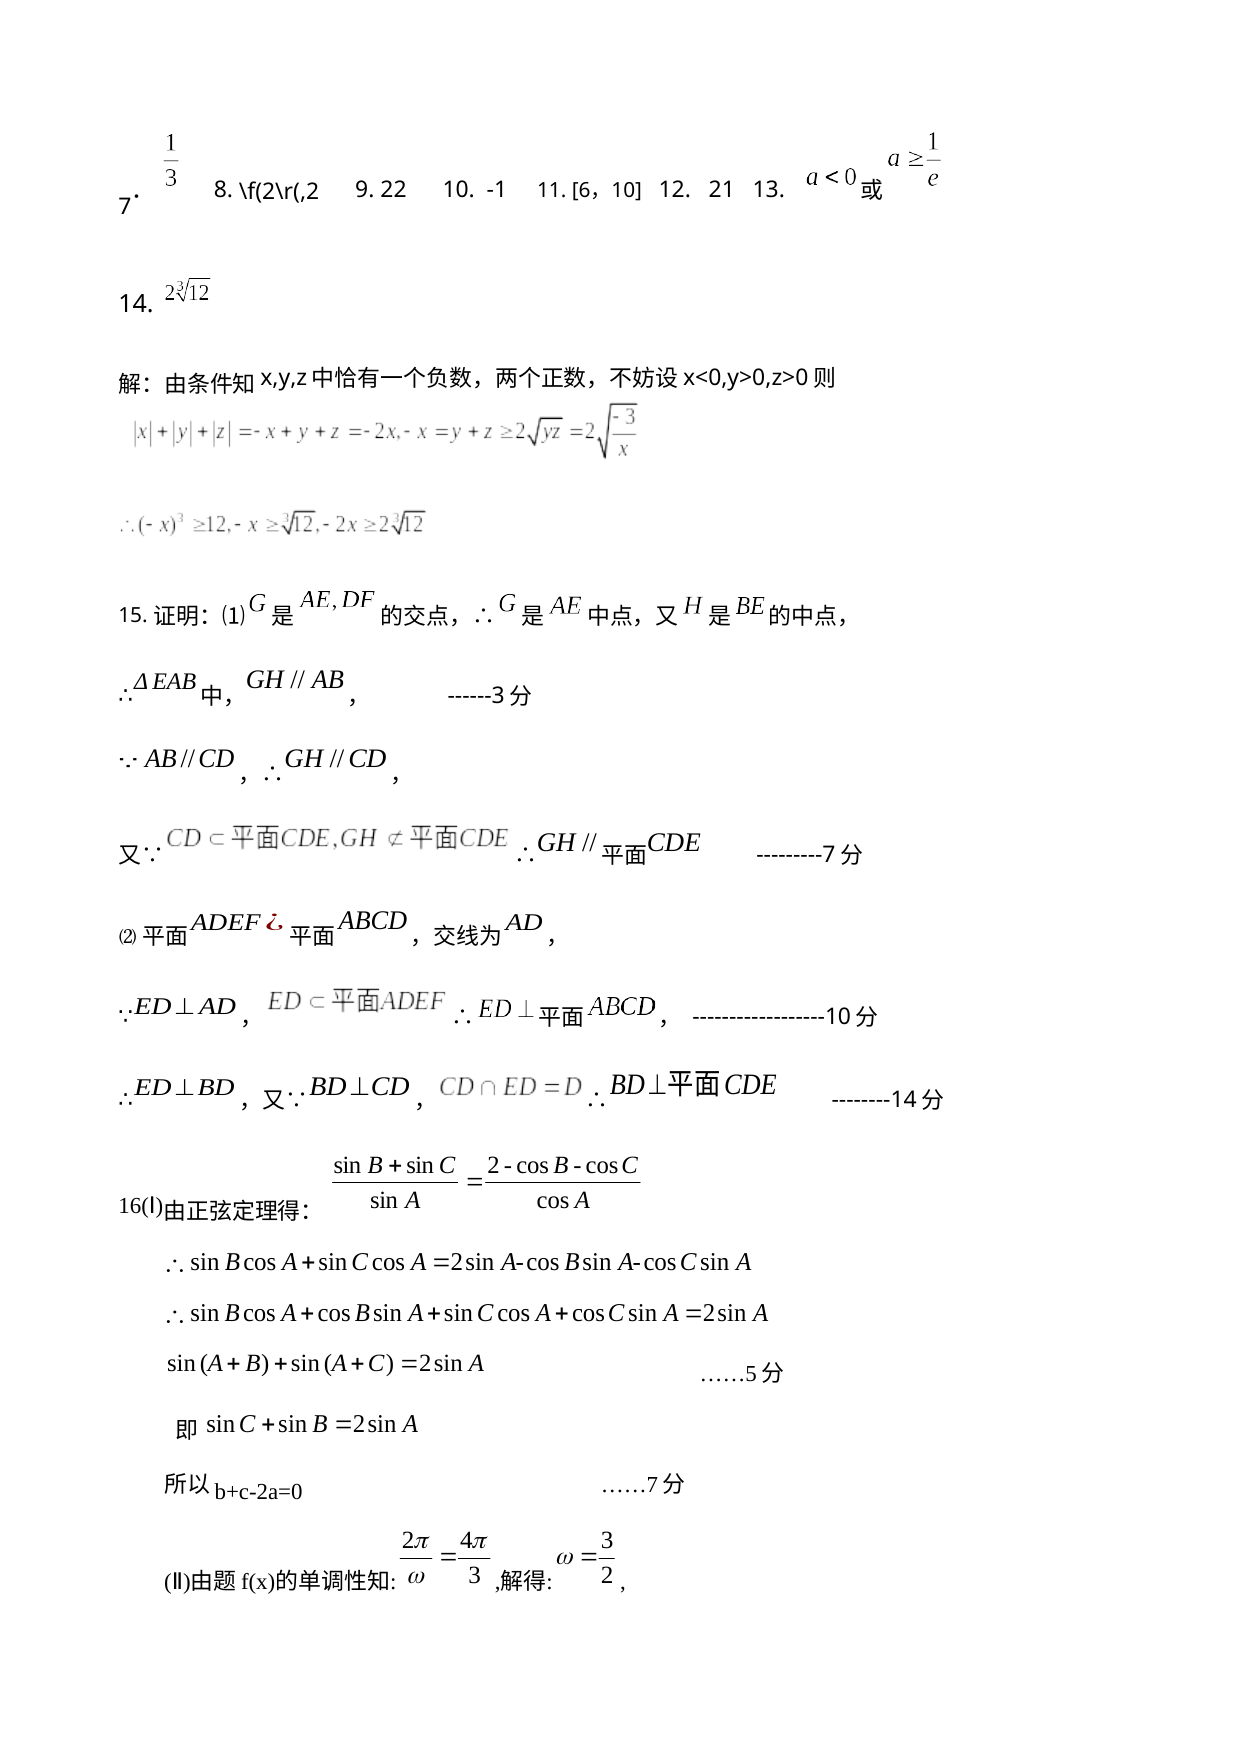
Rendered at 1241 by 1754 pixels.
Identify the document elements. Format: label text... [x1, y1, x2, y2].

text ∴，又∵，∴ --------14分 [118, 1068, 1122, 1129]
text 所以b+c=0 ……7分 [164, 1466, 1122, 1504]
text ⑵平面平面，交线为， [118, 906, 1122, 963]
text 15. 证明：⑴是的交点，∴是中点，又是的中点， [118, 584, 1122, 645]
text (Ⅱ)由题f(x)的单调性知:,解得:, [164, 1525, 1122, 1596]
text 14. [118, 273, 1122, 333]
text 16(Ⅰ)由正弦定理得： [118, 1150, 1122, 1226]
text ∴中，， ------3分 [118, 666, 1122, 723]
text ，∴， [118, 744, 1122, 801]
text ∵，∴平面， ------------------10分 [118, 984, 1122, 1048]
text ……5分 [164, 1348, 1122, 1388]
text 7． 8. 9. 22 10. -1 11. [6，10] 12. 21 13. 或 [118, 126, 1122, 252]
text 即 [来源:学科网] [164, 1409, 1122, 1445]
text 解：由条件知x,y,z中恰有一个负数，两个正数，不妨设x<0,y>0,z>0则 [118, 354, 1122, 484]
text 又∵∴平面 ---------7分 [118, 822, 1122, 885]
